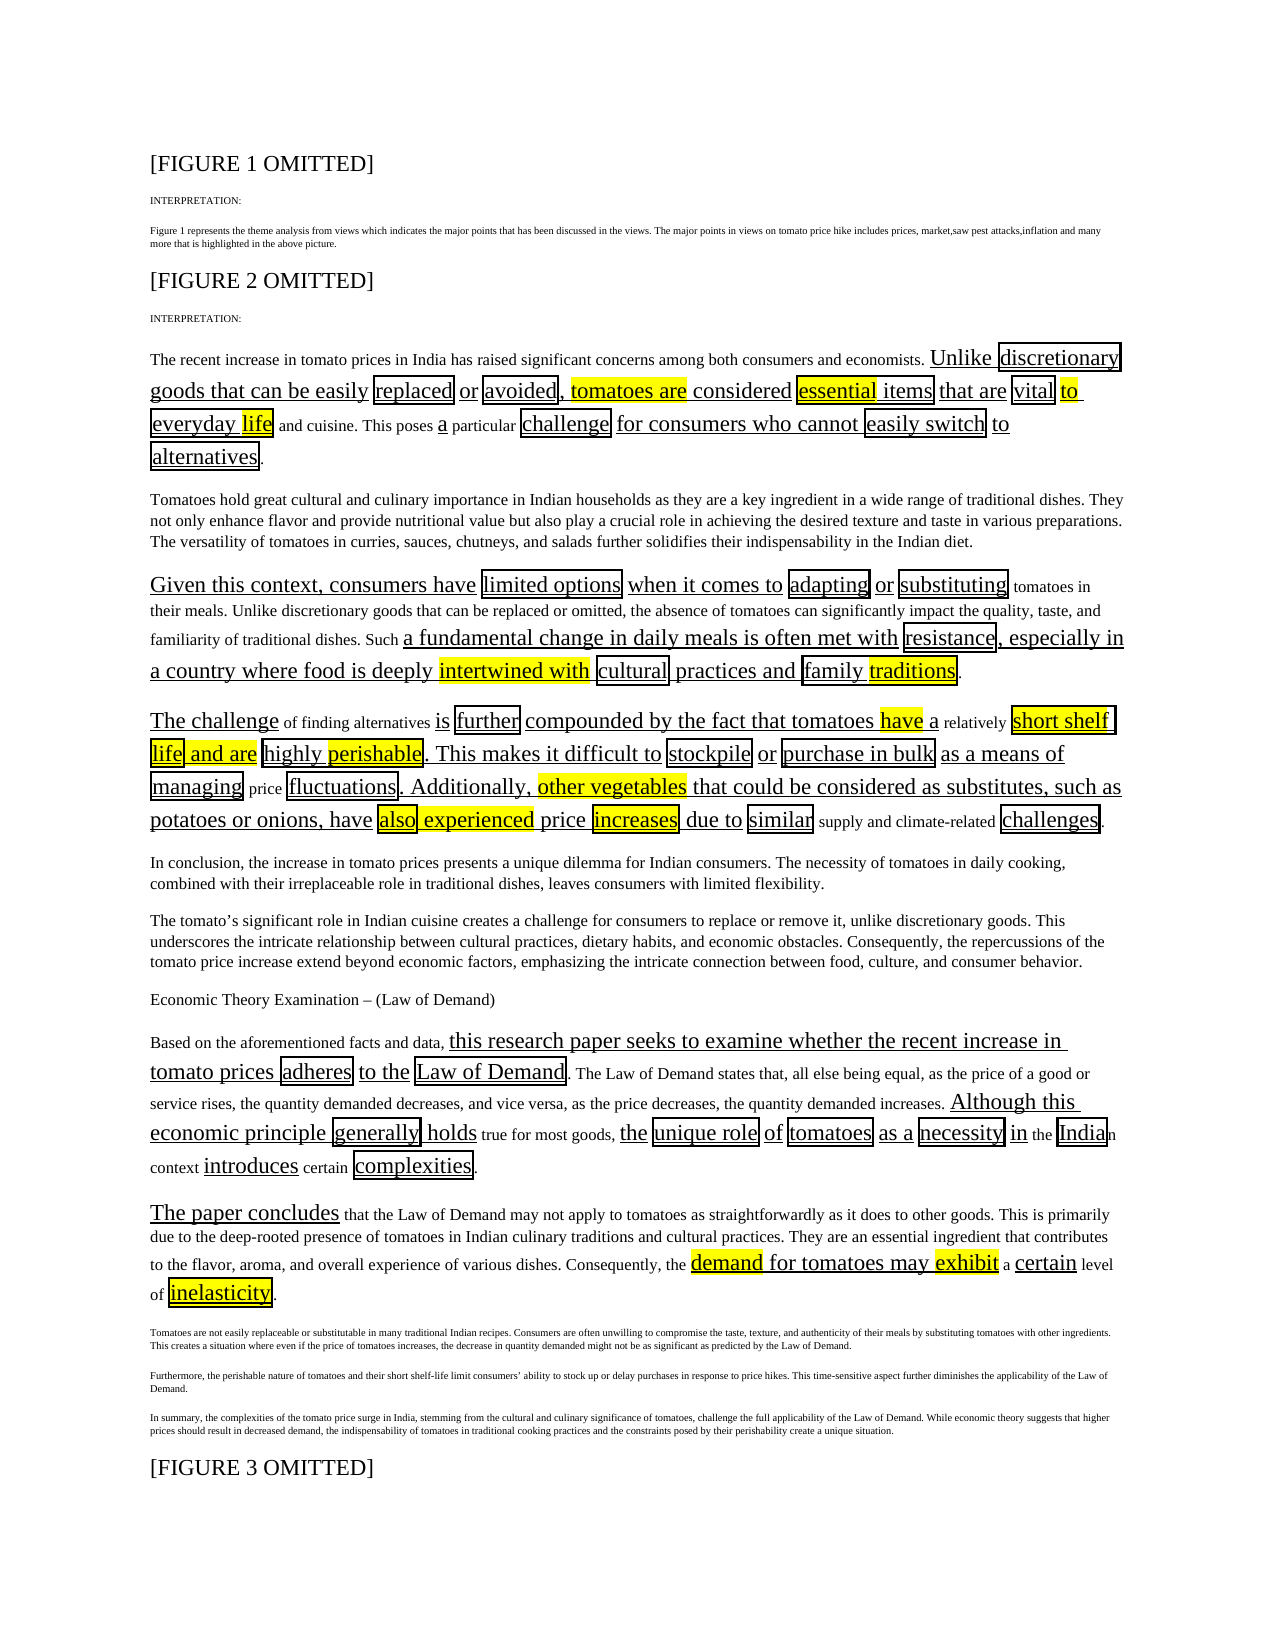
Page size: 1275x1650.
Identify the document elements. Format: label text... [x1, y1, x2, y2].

text Tomatoes hold great cultural and culinary importance in Indian households as they are a key ingredient in a wide range of traditional dishes. They not only enhance flavor and provide nutritional value but also play a crucial role in achieving the desired texture and taste in various preparations. The versatility of tomatoes in curries, sauces, chutneys, and salads further solidifies their indispensability in the Indian diet. [150, 490, 1125, 551]
text [FIGURE 3 OMITTED] [150, 1454, 1125, 1481]
text Tomatoes are not easily replaceable or substitutable in many traditional Indian recipes. Consumers are often unwilling to compromise the taste, texture, and authenticity of their meals by substituting tomatoes with other ingredients. This creates a situation where even if the price of tomatoes increases, the decrease in quantity demanded might not be as significant as predicted by the Law of Demand. [150, 1327, 1125, 1352]
text [FIGURE 2 OMITTED] [150, 267, 1125, 293]
text In conclusion, the increase in tomato prices presents a unique dilemma for Indian consumers. The necessity of tomatoes in daily cooking, combined with their irreplaceable role in traditional dishes, leaves consumers with limited flexibility. [150, 853, 1125, 893]
text Economic Theory Examination – (Law of Demand) [150, 989, 1125, 1009]
text Figure 1 represents the theme analysis from views which indicates the major points that has been discussed in the views. The major points in views on tomato price hike includes prices, market,saw pest attacks,inflation and many more that is highlighted in the above picture. [150, 225, 1125, 249]
text [FIGURE 1 OMITTED] [150, 150, 1125, 176]
text Based on the aforementioned facts and data, this research paper seeks to examine whether the recent increase in tomato prices adheres to the Law of Demand. The Law of Demand states that, all else being equal, as the price of a good or service rises, the quantity demanded decreases, and vice versa, as the price decreases, the quantity demanded increases. Although this economic principle generally holds true for most goods, the unique role of tomatoes as a necessity in the Indian context introduces certain complexities. [150, 1027, 1125, 1180]
text The challenge of finding alternatives is further compounded by the fact that tomatoes have a relatively short shelf life and are highly perishable. This makes it difficult to stockpile or purchase in bulk as a means of managing price fluctuations. Additionally, other vegetables that could be considered as substitutes, such as potatoes or onions, have also experienced price increases due to similar supply and climate-related challenges. [150, 705, 1125, 834]
text Given this context, consumers have limited options when it comes to adapting or substituting tomatoes in their meals. Unlike discretionary goods that can be replaced or omitted, the absence of tomatoes can significantly impact the quality, taste, and familiarity of traditional dishes. Such a fundamental change in daily meals is often met with resistance, especially in a country where food is deeply intertwined with cultural practices and family traditions. [150, 569, 1125, 686]
text The tomato’s significant role in Indian cuisine creates a challenge for consumers to replace or remove it, unlike discretionary goods. This underscores the intricate relationship between cultural practices, dietary habits, and economic obstacles. Consequently, the repercussions of the tomato price increase extend beyond economic factors, emphasizing the intricate connection between food, culture, and consumer behavior. [150, 911, 1125, 971]
text The paper concludes that the Law of Demand may not apply to tomatoes as straightforwardly as it does to other goods. This is primarily due to the deep-rooted presence of tomatoes in Indian culinary traditions and cultural practices. They are an essential ingredient that contributes to the flavor, aroma, and overall experience of various dishes. Consequently, the demand for tomatoes may exhibit a certain level of inelasticity. [150, 1199, 1125, 1308]
text The recent increase in tomato prices in India has raised significant concerns among both consumers and economists. Unlike discretionary goods that can be easily replaced or avoided, tomatoes are considered essential items that are vital to everyday life and cuisine. This poses a particular challenge for consumers who cannot easily switch to alternatives. [150, 342, 1125, 471]
text Furthermore, the perishable nature of tomatoes and their short shelf-life limit consumers’ ability to stock up or delay purchases in response to price hikes. This time-sensitive aspect further diminishes the applicability of the Law of Demand. [150, 1369, 1125, 1394]
